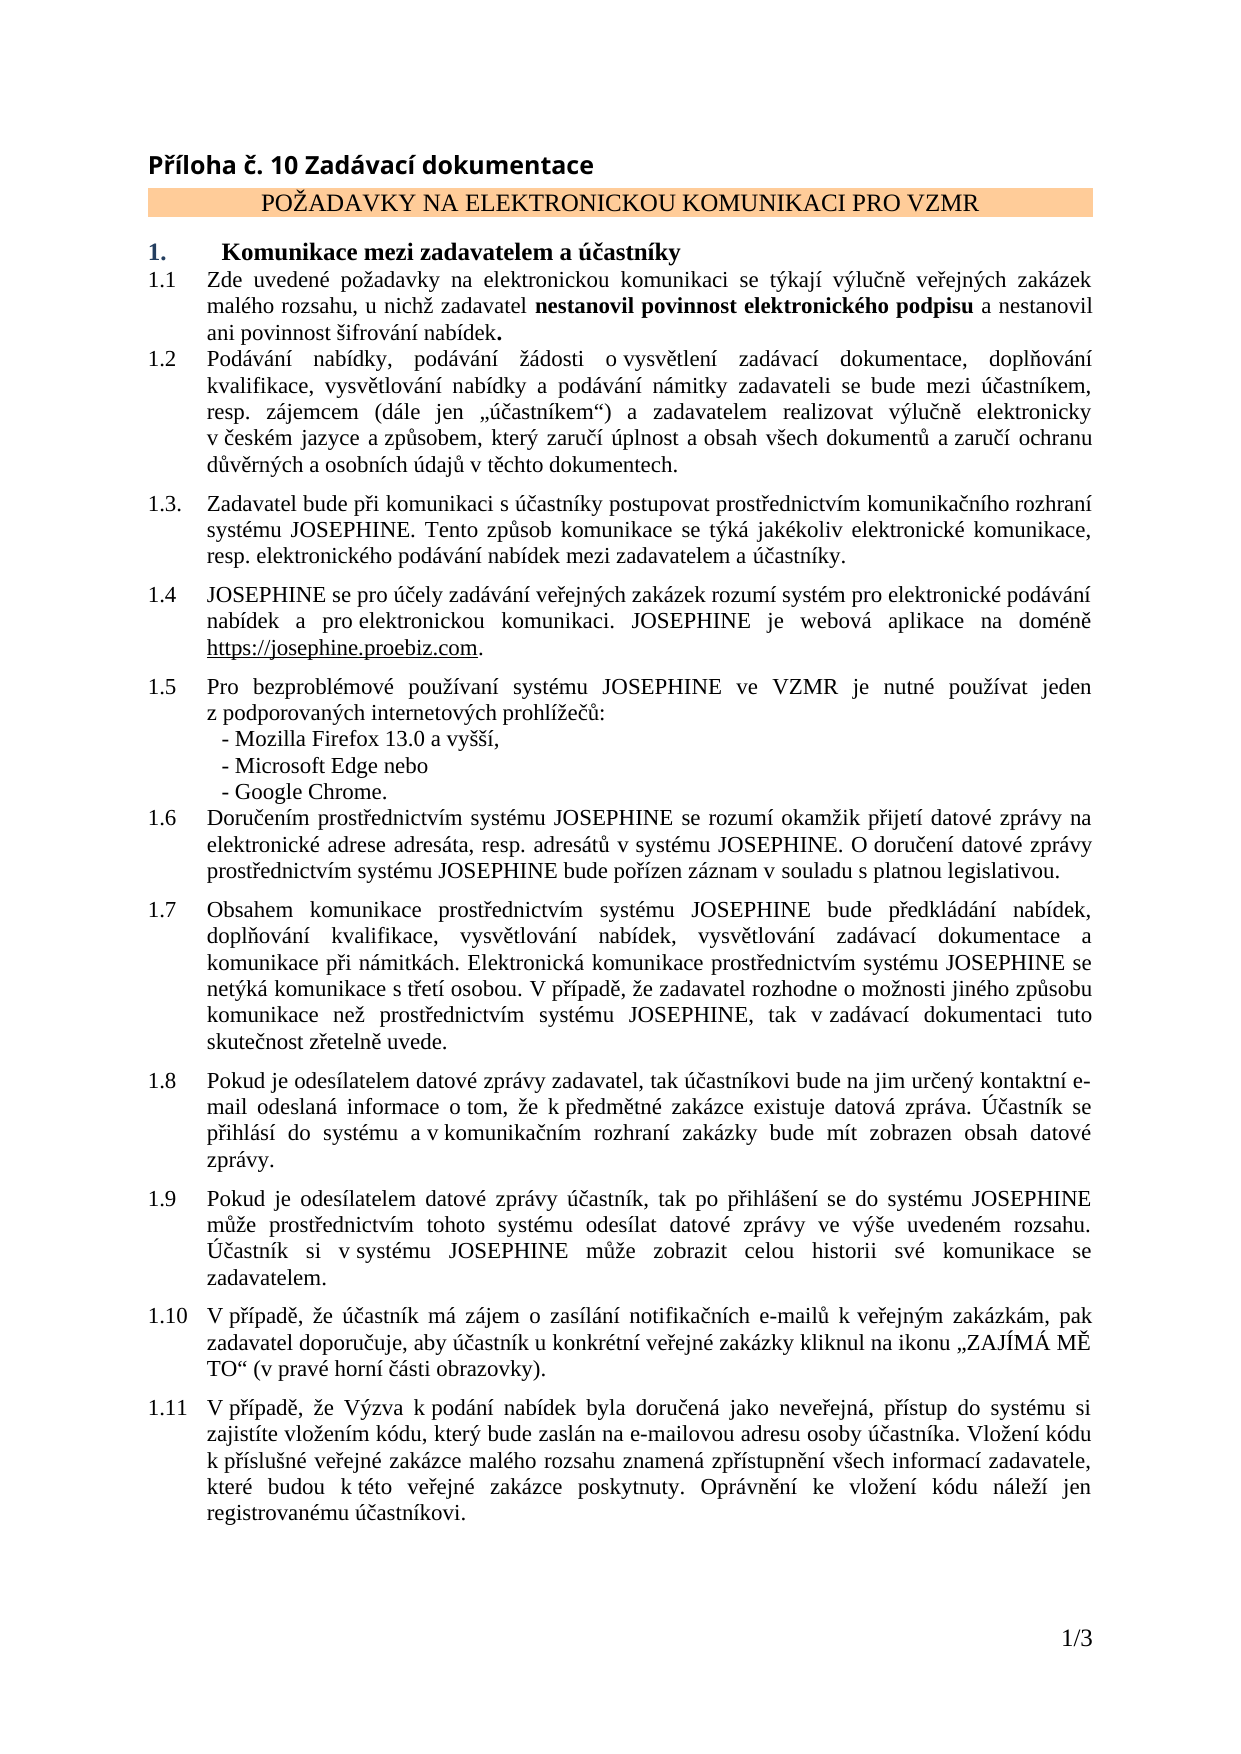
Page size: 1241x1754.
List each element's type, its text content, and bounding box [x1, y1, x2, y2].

text 1.6 Doručením prostřednictvím systému JOSEPHINE se rozumí okamžik přijetí datové zprávy na elektronické adrese adresáta, resp. adresátů v systému JOSEPHINE. O doručení datové zprávy prostřednictvím systému JOSEPHINE bude pořízen záznam v souladu s platnou legislativou. [148, 804, 1093, 883]
text 1.3. Zadavatel bude při komunikaci s účastníky postupovat prostřednictvím komunikačního rozhraní systému JOSEPHINE. Tento způsob komunikace se týká jakékoliv elektronické komunikace, resp. elektronického podávání nabídek mezi zadavatelem a účastníky. [148, 489, 1093, 569]
text - Mozilla Firefox 13.0 a vyšší, [148, 725, 1093, 752]
text 1.9 Pokud je odesílatelem datové zprávy účastník, tak po přihlášení se do systému JOSEPHINE může prostřednictvím tohoto systému odesílat datové zprávy ve výše uvedeném rozsahu. Účastník si v systému JOSEPHINE může zobrazit celou historii své komunikace se zadavatelem. [148, 1184, 1093, 1290]
text - Microsoft Edge nebo [148, 752, 1093, 778]
text 1.10 V případě, že účastník má zájem o zasílání notifikačních e-mailů k veřejným zakázkám, pak zadavatel doporučuje, aby účastník u konkrétní veřejné zakázky kliknul na ikonu „ZAJÍMÁ MĚ TO“ (v pravé horní části obrazovky). [148, 1302, 1093, 1382]
text 1.11 V případě, že Výzva k podání nabídek byla doručená jako neveřejná, přístup do systému si zajistíte vložením kódu, který bude zaslán na e-mailovou adresu osoby účastníka. Vložení kódu k příslušné veřejné zakázce malého rozsahu znamená zpřístupnění všech informací zadavatele, které budou k této veřejné zakázce poskytnuty. Oprávnění ke vložení kódu náleží jen registrovanému účastníkovi. [148, 1394, 1093, 1526]
text 1.4 JOSEPHINE se pro účely zadávání veřejných zakázek rozumí systém pro elektronické podávání nabídek a pro elektronickou komunikaci. JOSEPHINE je webová aplikace na doméně https://josephine.proebiz.com. [148, 581, 1093, 660]
text POŽADAVKY NA ELEKTRONICKOU KOMUNIKACI PRO VZMR [148, 188, 1093, 217]
text 1.2 Podávání nabídky, podávání žádosti o vysvětlení zadávací dokumentace, doplňování kvalifikace, vysvětlování nabídky a podávání námitky zadavateli se bude mezi účastníkem, resp. zájemcem (dále jen „účastníkem“) a zadavatelem realizovat výlučně elektronicky v českém jazyce a způsobem, který zaručí úplnost a obsah všech dokumentů a zaručí ochranu důvěrných a osobních údajů v těchto dokumentech. [148, 345, 1093, 477]
text 1.7 Obsahem komunikace prostřednictvím systému JOSEPHINE bude předkládání nabídek, doplňování kvalifikace, vysvětlování nabídek, vysvětlování zadávací dokumentace a komunikace při námitkách. Elektronická komunikace prostřednictvím systému JOSEPHINE se netýká komunikace s třetí osobou. V případě, že zadavatel rozhodne o možnosti jiného způsobu komunikace než prostřednictvím systému JOSEPHINE, tak v zadávací dokumentaci tuto skutečnost zřetelně uvede. [148, 896, 1093, 1054]
text 1.5 Pro bezproblémové používaní systému JOSEPHINE ve VZMR je nutné používat jeden z podporovaných internetových prohlížečů: [148, 673, 1093, 725]
subtitle 1. Komunikace mezi zadavatelem a účastníky [148, 237, 1093, 266]
text 1.8 Pokud je odesílatelem datové zprávy zadavatel, tak účastníkovi bude na jim určený kontaktní e-mail odeslaná informace o tom, že k předmětné zakázce existuje datová zpráva. Účastník se přihlásí do systému a v komunikačním rozhraní zakázky bude mít zobrazen obsah datové zprávy. [148, 1067, 1093, 1172]
text Příloha č. 10 Zadávací dokumentace [148, 148, 1093, 182]
text 1.1 Zde uvedené požadavky na elektronickou komunikaci se týkají výlučně veřejných zakázek malého rozsahu, u nichž zadavatel nestanovil povinnost elektronického podpisu a nestanovil ani povinnost šifrování nabídek. [148, 266, 1093, 345]
text - Google Chrome. [148, 778, 1093, 804]
